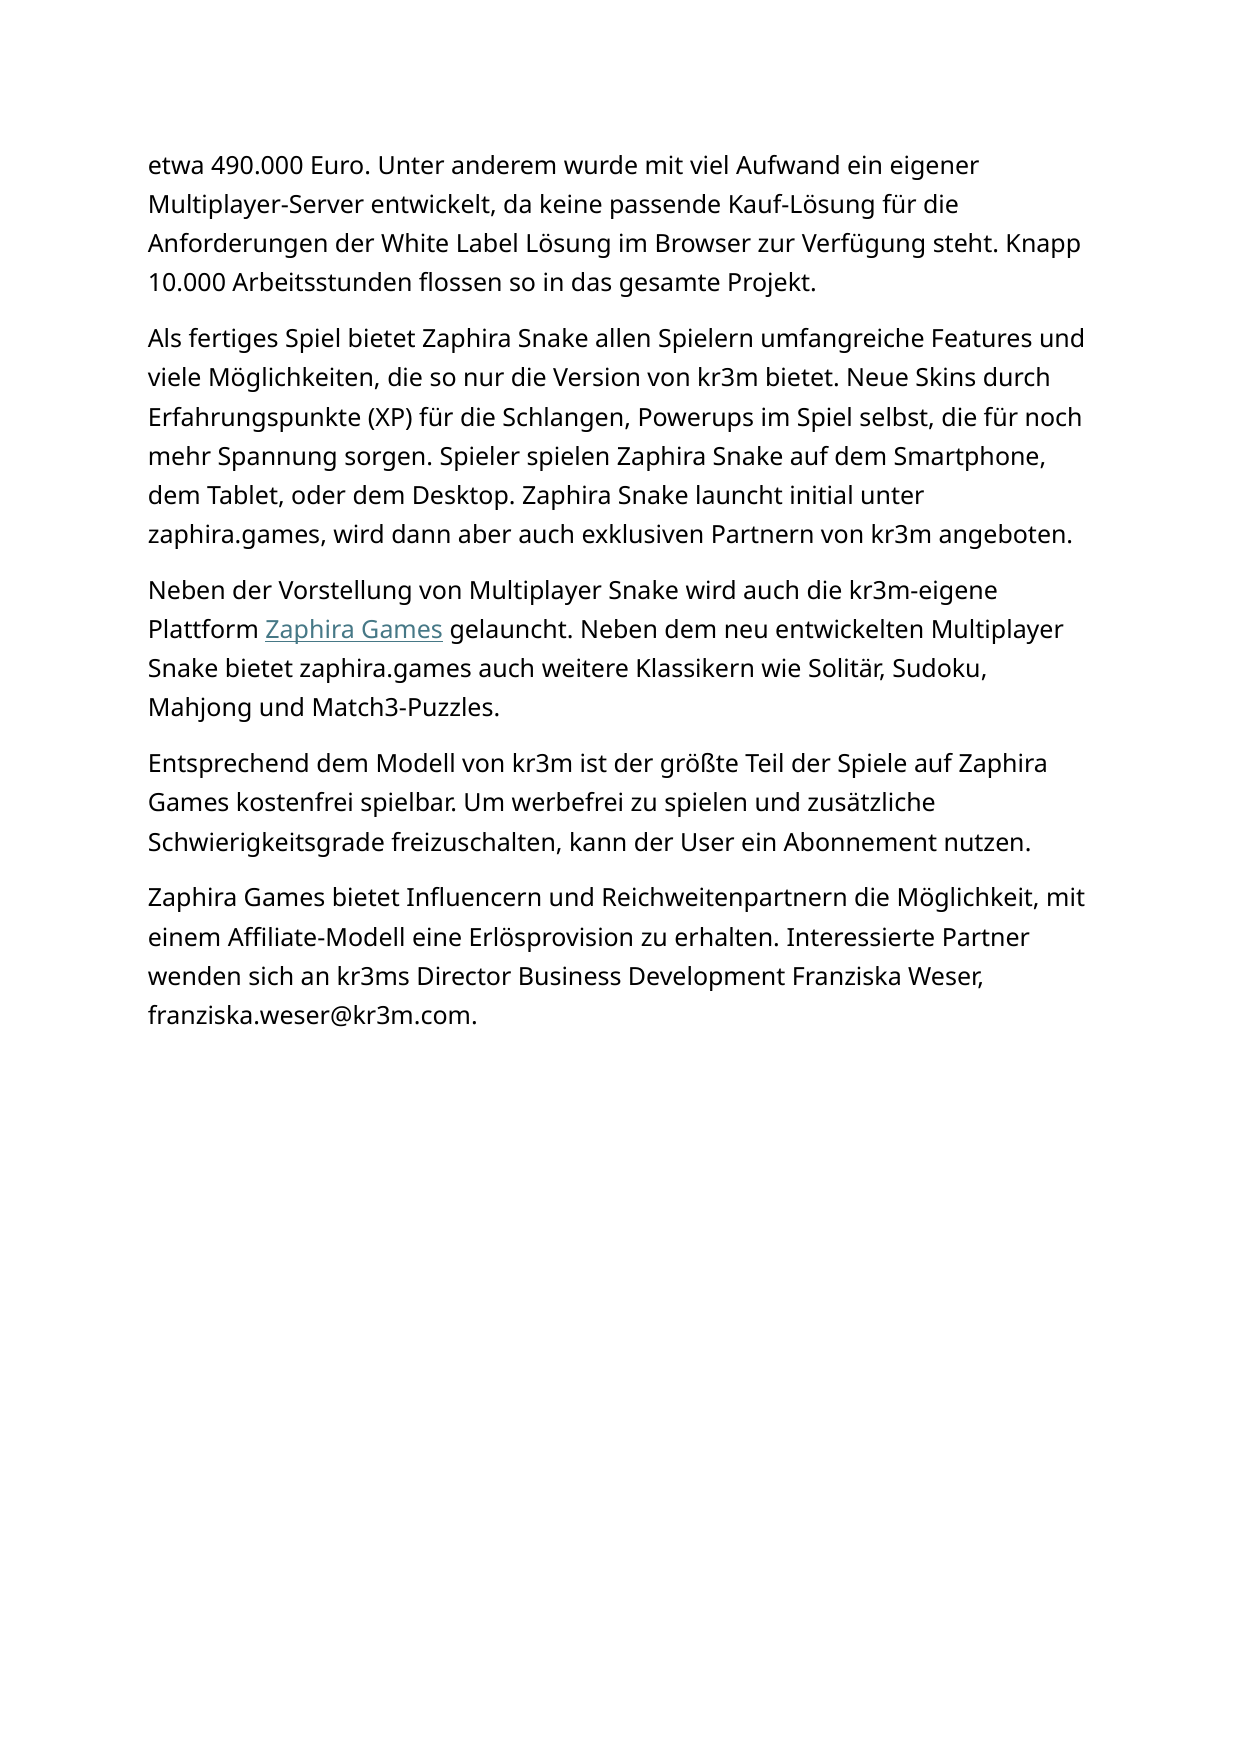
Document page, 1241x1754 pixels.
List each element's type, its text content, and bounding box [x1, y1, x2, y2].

text Entsprechend dem Modell von kr3m ist der größte Teil der Spiele auf Zaphira Games kostenfrei spielbar. Um werbefrei zu spielen und zusätzliche Schwierigkeitsgrade freizuschalten, kann der User ein Abonnement nutzen. [148, 746, 1093, 858]
text Neben der Vorstellung von Multiplayer Snake wird auch die kr3m-eigene Plattform Zaphira Games gelauncht. Neben dem neu entwickelten Multiplayer Snake bietet zaphira.games auch weitere Klassikern wie Solitär, Sudoku, Mahjong und Match3-Puzzles. [148, 573, 1093, 724]
text Zaphira Games bietet Influencern und Reichweitenpartnern die Möglichkeit, mit einem Affiliate-Modell eine Erlösprovision zu erhalten. Interessierte Partner wenden sich an kr3ms Director Business Development Franziska Weser, franziska.weser@kr3m.com. [148, 880, 1093, 1032]
text Als fertiges Spiel bietet Zaphira Snake allen Spielern umfangreiche Features und viele Möglichkeiten, die so nur die Version von kr3m bietet. Neue Skins durch Erfahrungspunkte (XP) für die Schlangen, Powerups im Spiel selbst, die für noch mehr Spannung sorgen. Spieler spielen Zaphira Snake auf dem Smartphone, dem Tablet, oder dem Desktop. Zaphira Snake launcht initial unter zaphira.games, wird dann aber auch exklusiven Partnern von kr3m angeboten. [148, 321, 1093, 551]
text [148, 148, 1093, 299]
